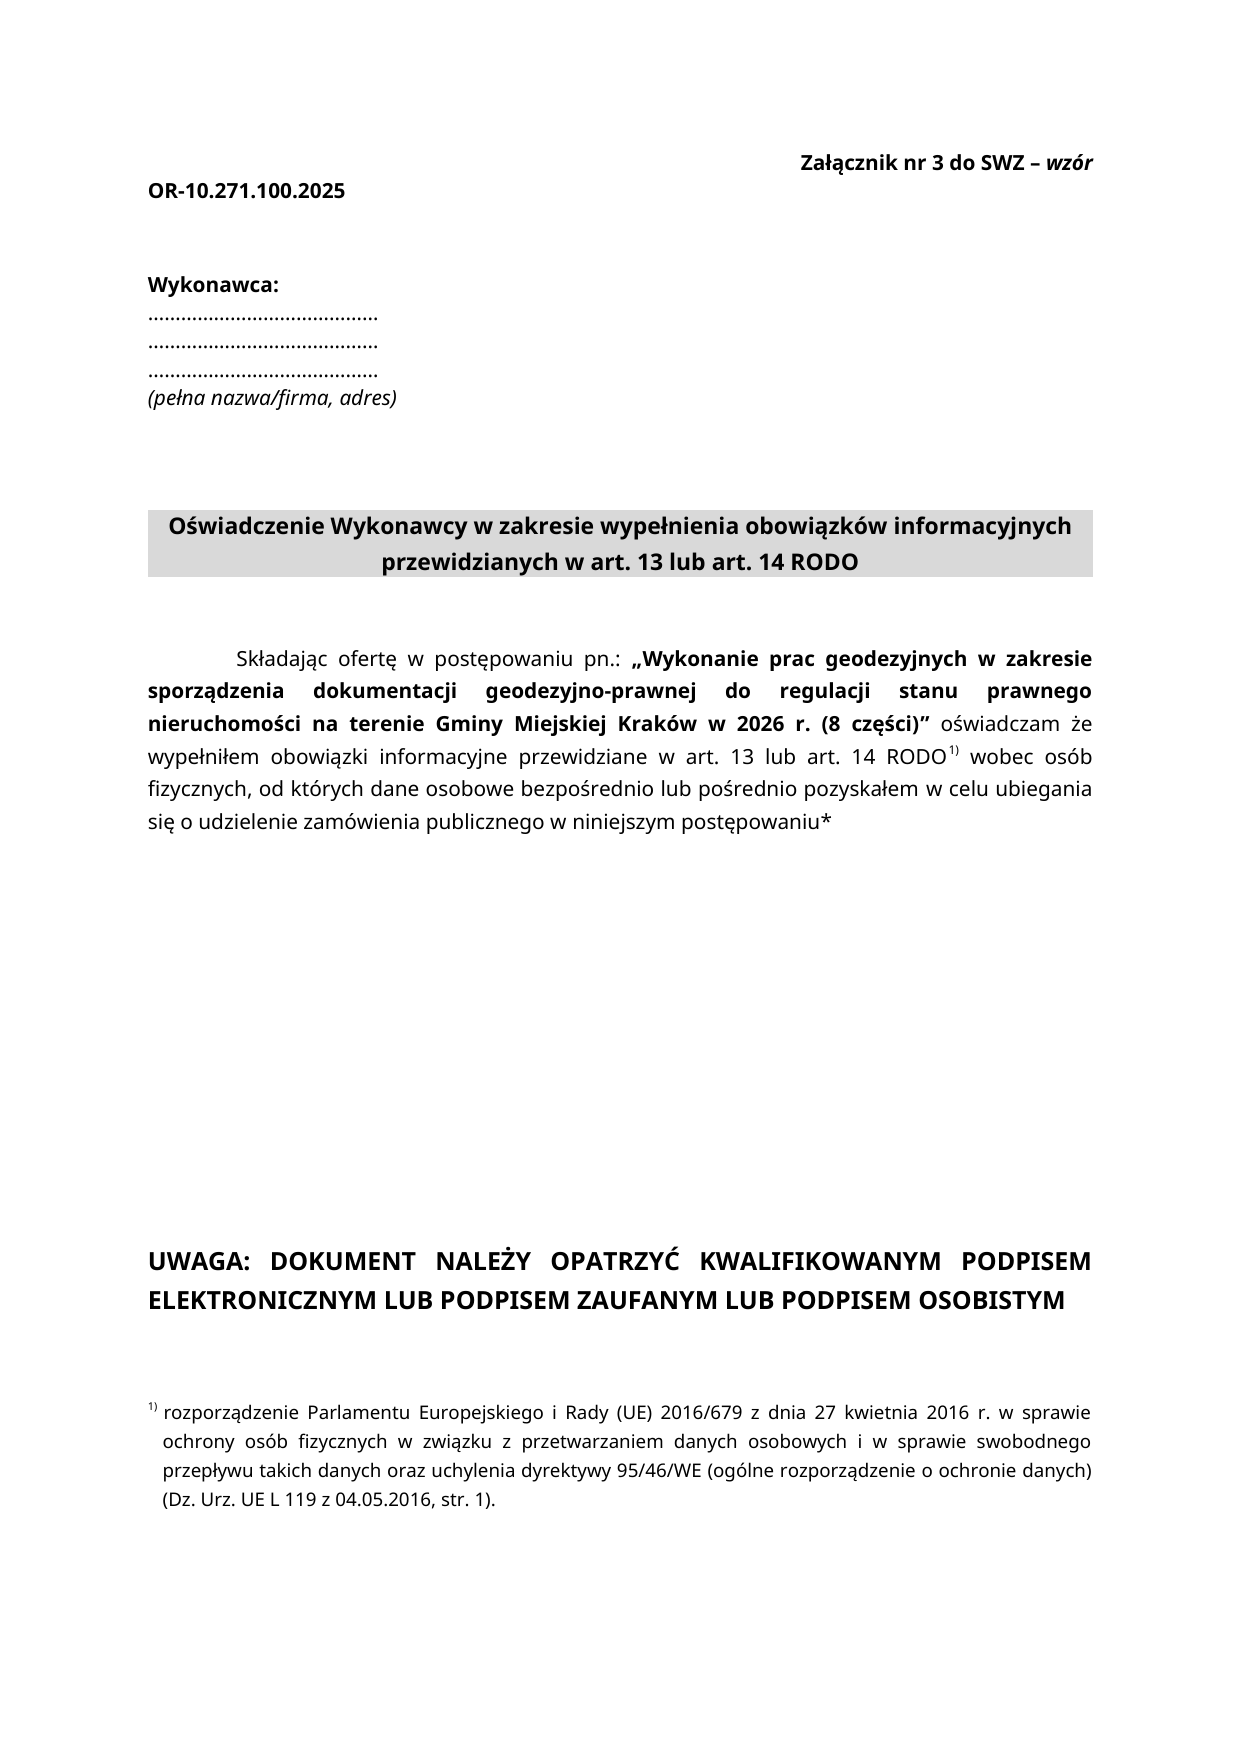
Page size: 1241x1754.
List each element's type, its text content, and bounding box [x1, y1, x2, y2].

text …………………………………… [148, 355, 1093, 383]
text Załącznik nr 3 do SWZ – wzór [148, 148, 1093, 176]
text 1) rozporządzenie Parlamentu Europejskiego i Rady (UE) 2016/679 z dnia 27 kwietnia 2016 r. w sprawie ochrony osób fizycznych w związku z przetwarzaniem danych osobowych i w sprawie swobodnego przepływu takich danych oraz uchylenia dyrektywy 95/46/WE (ogólne rozporządzenie o ochronie danych) (Dz. Urz. UE L 119 z 04.05.2016, str. 1). [148, 1399, 1093, 1512]
text Wykonawca: [148, 270, 1093, 298]
text Składając ofertę w postępowaniu pn.: „Wykonanie prac geodezyjnych w zakresie sporządzenia dokumentacji geodezyjno-prawnej do regulacji stanu prawnego nieruchomości na terenie Gminy Miejskiej Kraków w 2026 r. (8 części)” oświadczam że wypełniłem obowiązki informacyjne przewidziane w art. 13 lub art. 14 RODO1) wobec osób fizycznych, od których dane osobowe bezpośrednio lub pośrednio pozyskałem w celu ubiegania się o udzielenie zamówienia publicznego w niniejszym postępowaniu* [148, 644, 1093, 836]
text …………………………………… [148, 298, 1093, 327]
text …………………………………… [148, 327, 1093, 355]
text OR-10.271.100.2025 [148, 176, 1093, 204]
text Oświadczenie Wykonawcy w zakresie wypełnienia obowiązków informacyjnych przewidzianych w art. 13 lub art. 14 RODO [148, 510, 1093, 577]
text UWAGA: DOKUMENT NALEŻY OPATRZYĆ KWALIFIKOWANYM PODPISEM ELEKTRONICZNYM LUB PODPISEM ZAUFANYM LUB PODPISEM OSOBISTYM [148, 1243, 1093, 1317]
text (pełna nazwa/firma, adres) [148, 383, 1093, 412]
